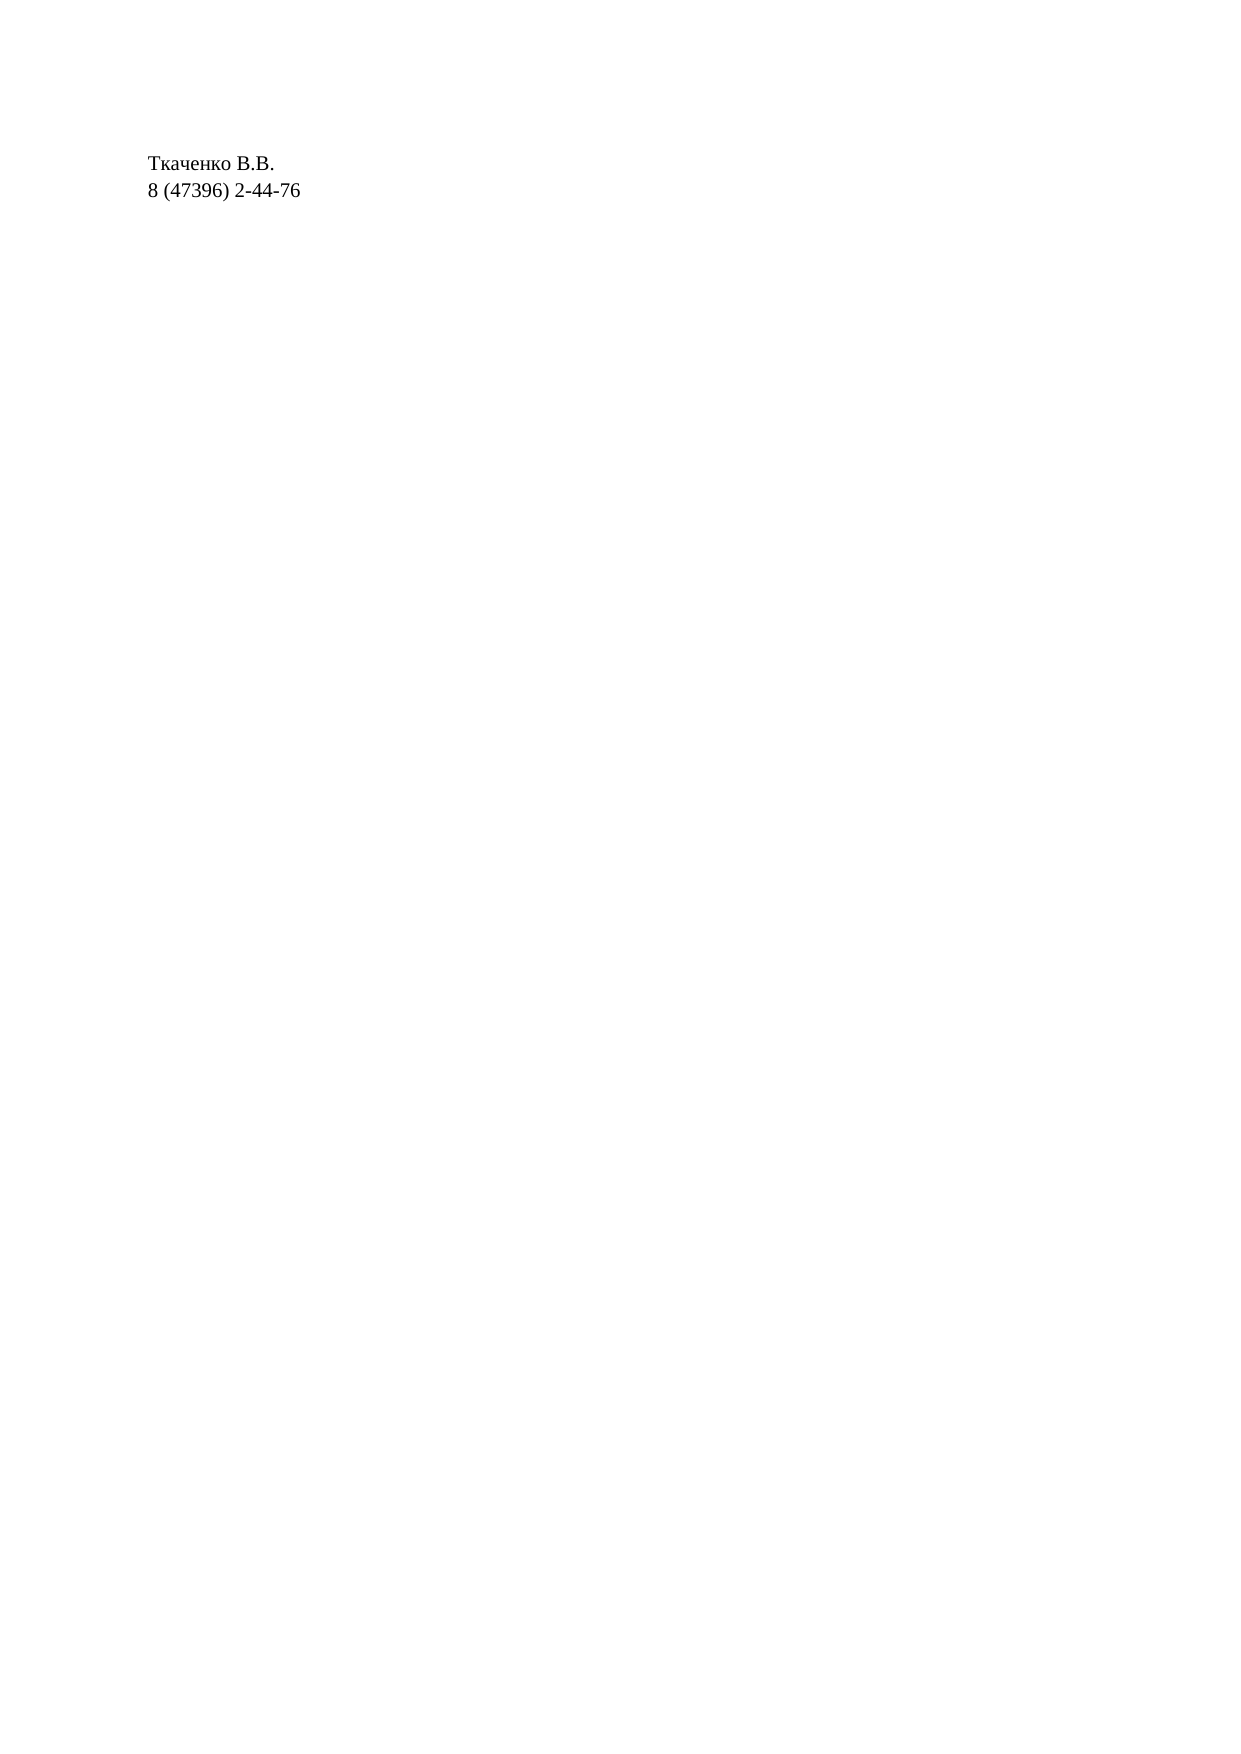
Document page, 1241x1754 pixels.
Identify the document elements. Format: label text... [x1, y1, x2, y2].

text 8 (47396) 2-44-76 [148, 178, 1181, 202]
text Ткаченко В.В. [148, 150, 1181, 174]
